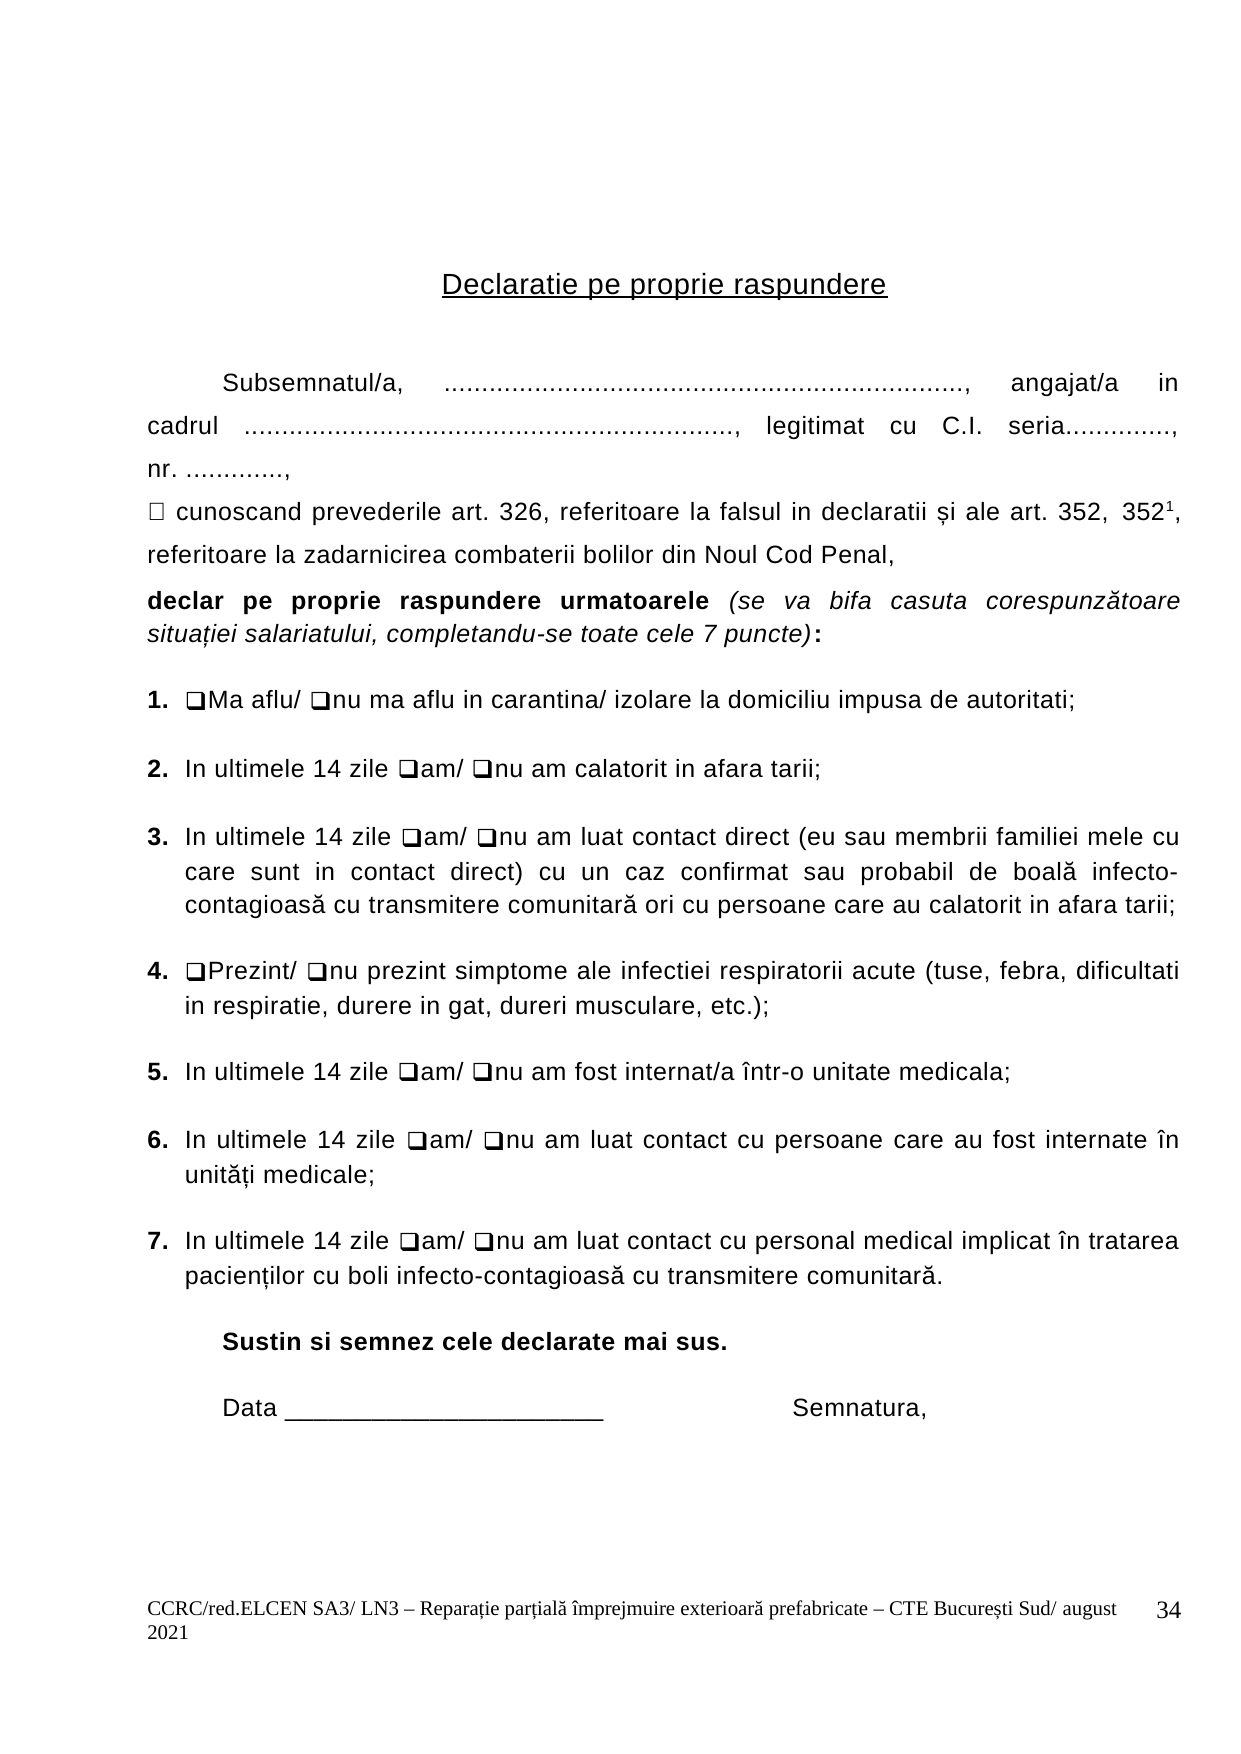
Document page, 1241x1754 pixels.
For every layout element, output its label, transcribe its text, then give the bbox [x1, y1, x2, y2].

list In ultimele 14 zile am/ nu am luat contact cu personal medical implicat în tratarea pacienților cu boli infecto-contagioasă cu transmitere comunitară. [147, 1226, 1181, 1289]
list In ultimele 14 zile am/ nu am luat contact cu persoane care au fost internate în unități medicale; [147, 1125, 1181, 1188]
list In ultimele 14 zile am/ nu am fost internat/a într-o unitate medicala; [147, 1057, 1181, 1087]
text declar pe proprie raspundere urmatoarele (se va bifa casuta corespunzătoare situației salariatului, completandu-se toate cele 7 puncte): [147, 586, 1181, 648]
text Sustin si semnez cele declarate mai sus. [147, 1327, 1181, 1356]
list Subsemnatul/a, ....................................................................., angajat/a in cadrul ................................................................., legitimat cu C.I. seria.............., nr. ............., [147, 368, 1181, 483]
text cunoscand prevederile art. 326, referitoare la falsul in declaratii și ale art. 352, 3521, referitoare la zadarnicirea combaterii bolilor din Noul Cod Penal, [147, 497, 1181, 569]
list In ultimele 14 zile am/ nu am luat contact direct (eu sau membrii familiei mele cu care sunt in contact direct) cu un caz confirmat sau probabil de boală infecto-contagioasă cu transmitere comunitară ori cu persoane care au calatorit in afara tarii; [147, 822, 1181, 918]
text Data ______________________ Semnatura, [147, 1393, 1181, 1422]
list In ultimele 14 zile am/ nu am calatorit in afara tarii; [147, 753, 1181, 784]
list Prezint/ nu prezint simptome ale infectiei respiratorii acute (tuse, febra, dificultati in respiratie, durere in gat, dureri musculare, etc.); [147, 956, 1181, 1019]
list Ma aflu/ nu ma aflu in carantina/ izolare la domiciliu impusa de autoritati; [147, 685, 1181, 716]
text Declaratie pe proprie raspundere [147, 267, 1181, 301]
